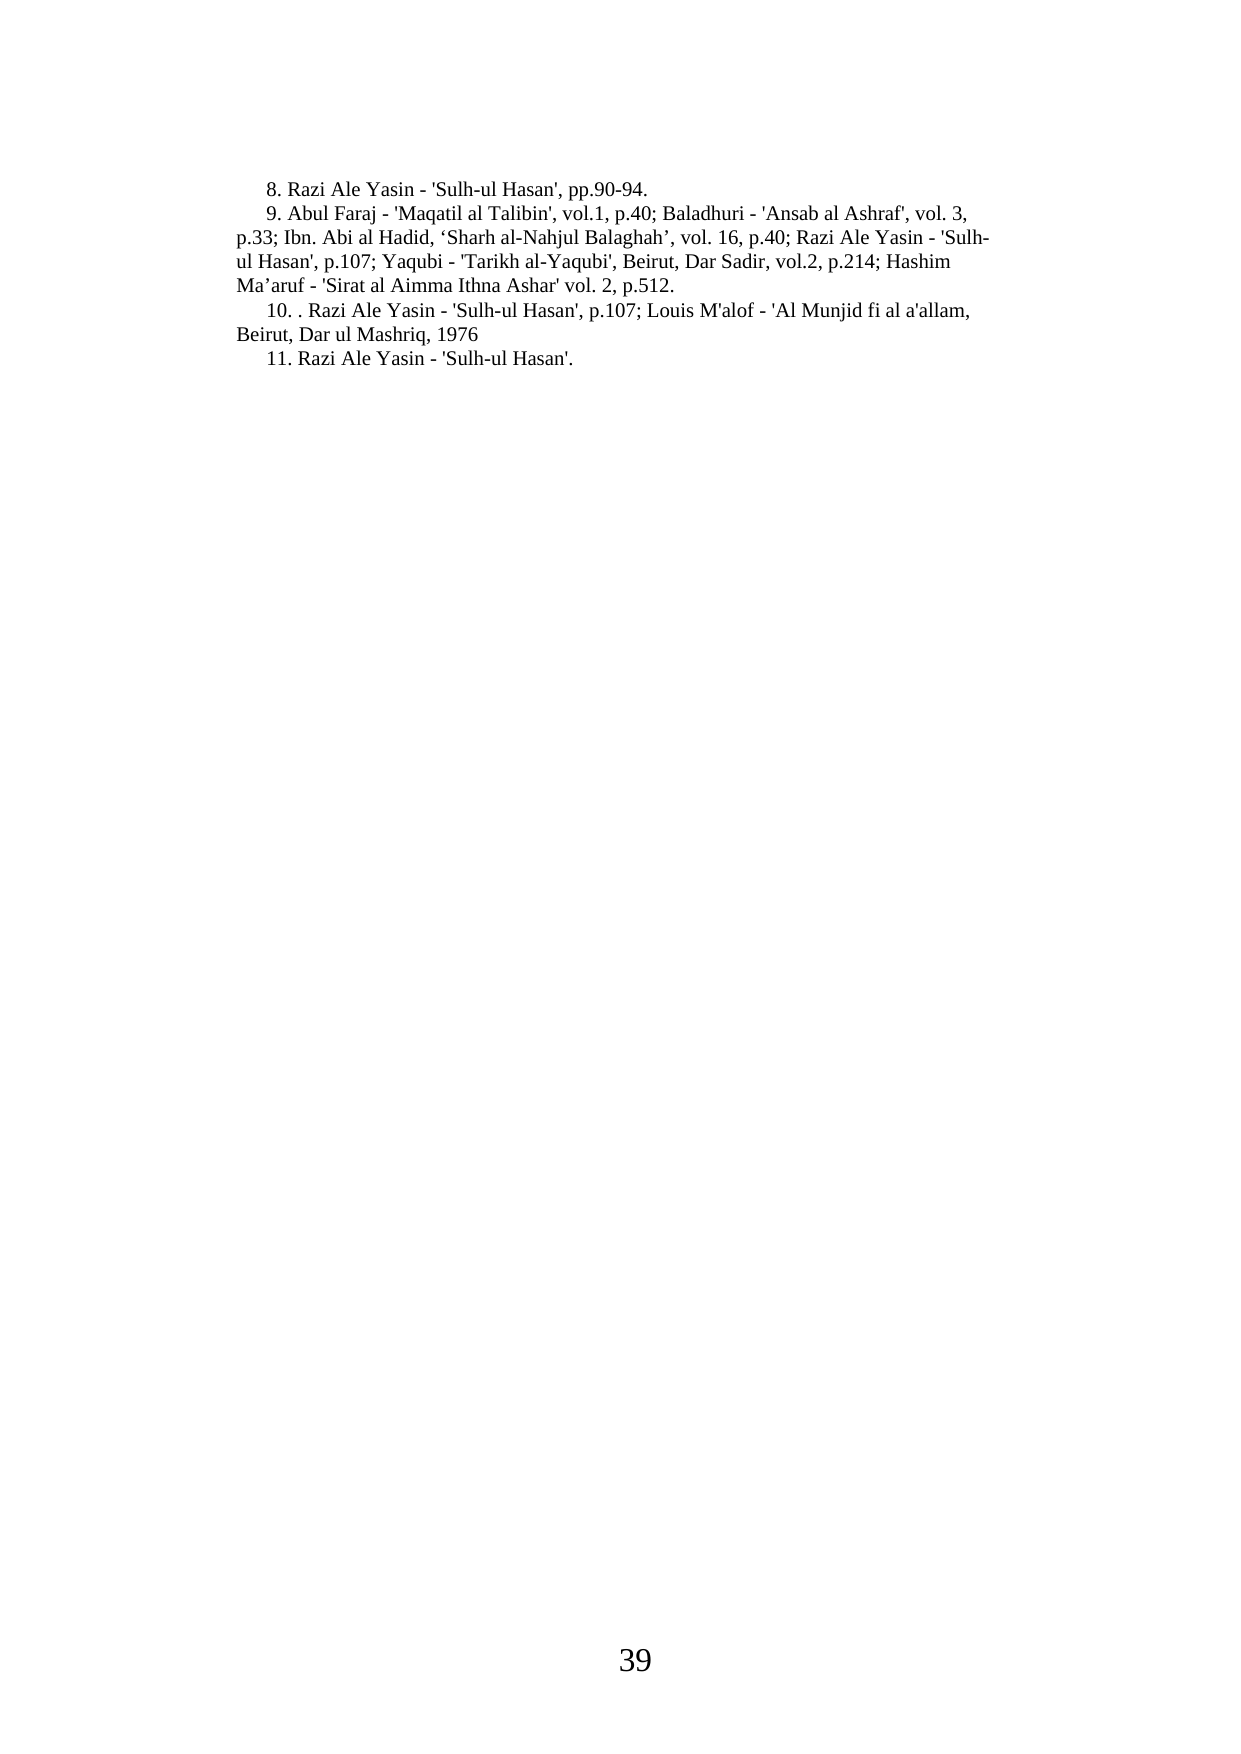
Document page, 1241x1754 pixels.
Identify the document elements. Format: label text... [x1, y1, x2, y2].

text 11. Razi Ale Yasin - 'Sulh-ul Hasan'. [236, 346, 1004, 370]
text 10. . Razi Ale Yasin - 'Sulh-ul Hasan', p.107; Louis M'alof - 'Al Munjid fi al a'allam, Beirut, Dar ul Mashriq, 1976 [236, 297, 1004, 346]
text 9. Abul Faraj - 'Maqatil al Talibin', vol.1, p.40; Baladhuri - 'Ansab al Ashraf', vol. 3, p.33; Ibn. Abi al Hadid, ‘Sharh al-Nahjul Balaghah’, vol. 16, p.40; Razi Ale Yasin - 'Sulh-ul Hasan', p.107; Yaqubi - 'Tarikh al-Yaqubi', Beirut, Dar Sadir, vol.2, p.214; Hashim Ma’aruf - 'Sirat al Aimma Ithna Ashar' vol. 2, p.512. [236, 201, 1004, 297]
text 8. Razi Ale Yasin - 'Sulh-ul Hasan', pp.90-94. [236, 177, 1004, 201]
